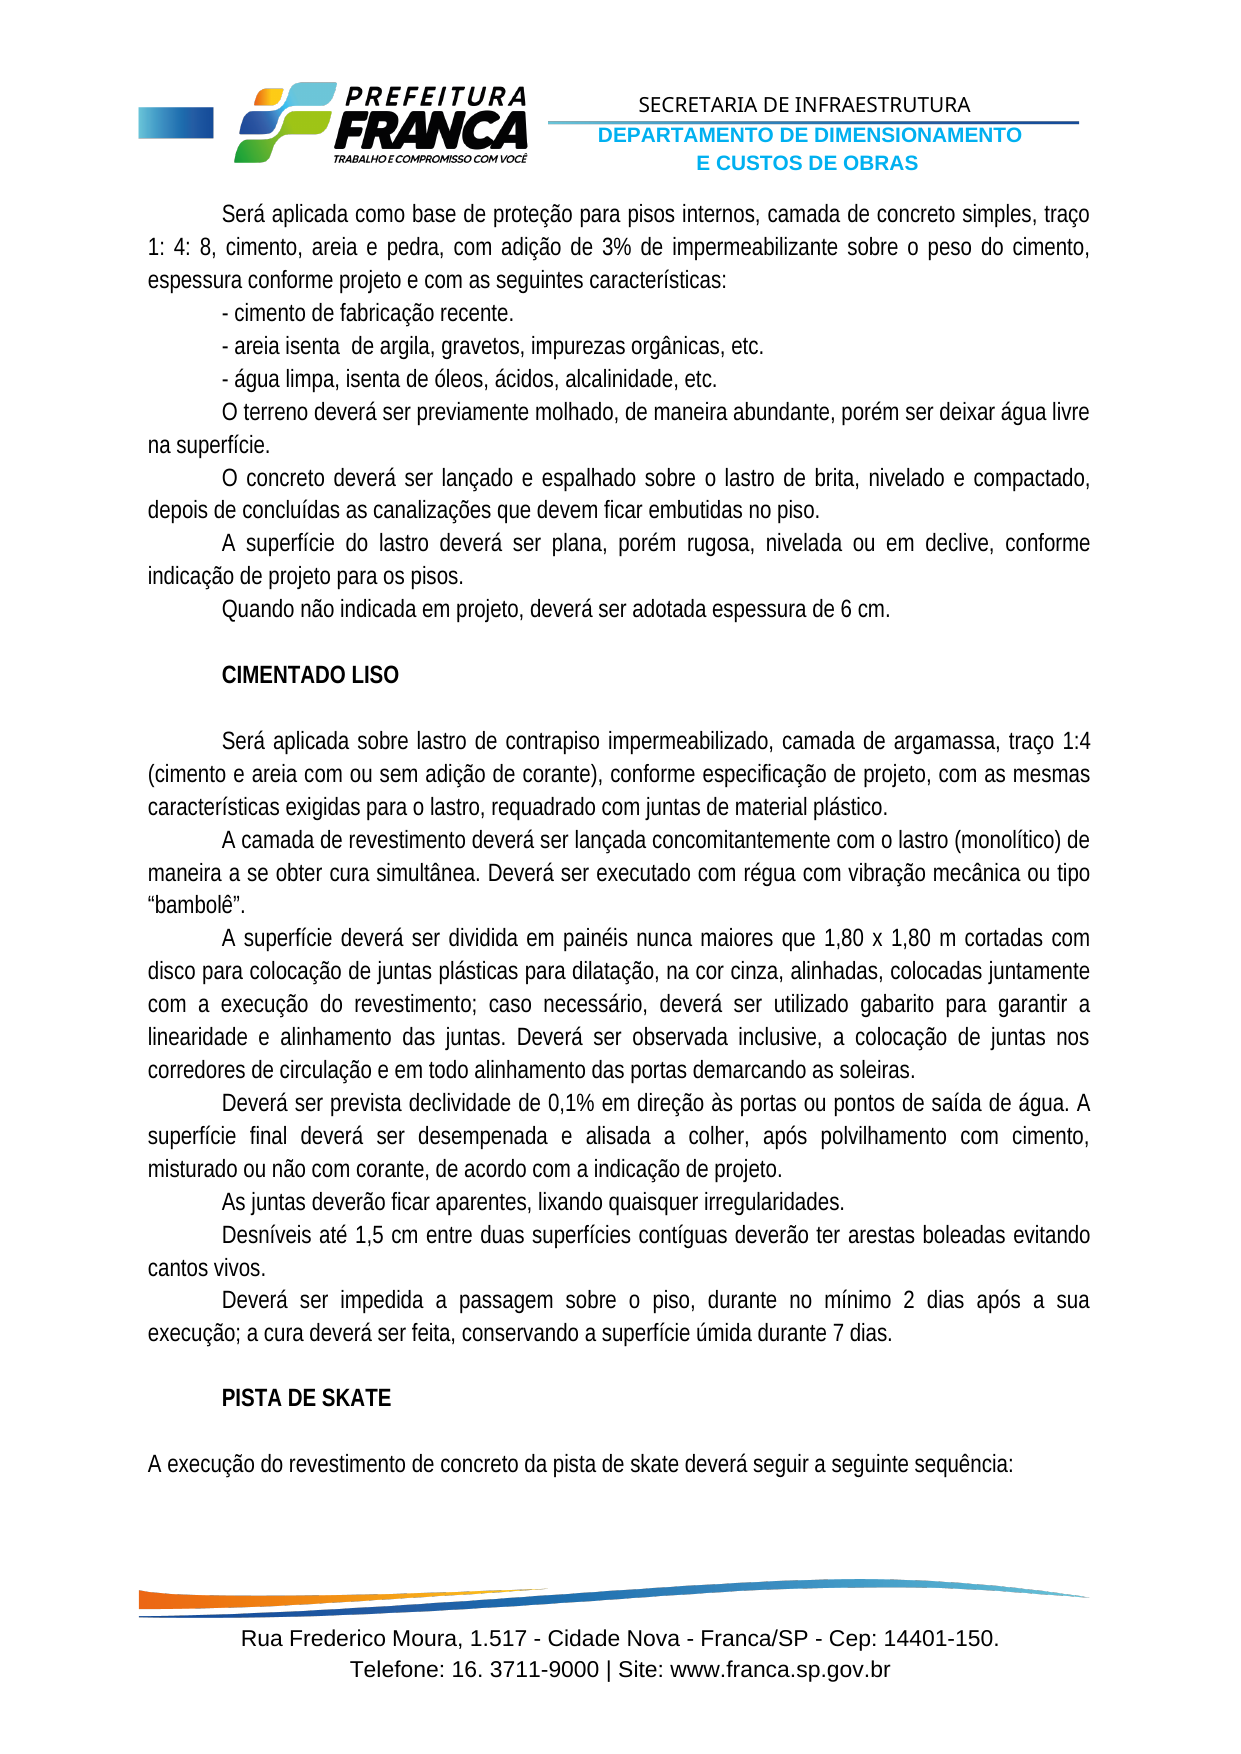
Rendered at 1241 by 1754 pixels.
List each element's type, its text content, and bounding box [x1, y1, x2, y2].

text A superfície deverá ser dividida em painéis nunca maiores que 1,80 x 1,80 m cortadas com disco para colocação de juntas plásticas para dilatação, na cor cinza, alinhadas, colocadas juntamente com a execução do revestimento; caso necessário, deverá ser utilizado gabarito para garantir a linearidade e alinhamento das juntas. Deverá ser observada inclusive, a colocação de juntas nos corredores de circulação e em todo alinhamento das portas demarcando as soleiras. [148, 923, 1092, 1084]
text As juntas deverão ficar aparentes, lixando quaisquer irregularidades. [148, 1187, 1092, 1215]
text Deverá ser impedida a passagem sobre o piso, durante no mínimo 2 dias após a sua execução; a cura deverá ser feita, conservando a superfície úmida durante 7 dias. [148, 1285, 1092, 1347]
text A execução do revestimento de concreto da pista de skate deverá seguir a seguinte sequência: [148, 1449, 1092, 1478]
picture [751, 158, 764, 163]
text - cimento de fabricação recente. [148, 298, 1092, 327]
text PISTA DE SKATE [148, 1383, 1092, 1412]
text A superfície do lastro deverá ser plana, porém rugosa, nivelada ou em declive, conforme indicação de projeto para os pisos. [148, 528, 1092, 590]
text Desníveis até 1,5 cm entre duas superfícies contíguas deverão ter arestas boleadas evitando cantos vivos. [148, 1219, 1092, 1281]
text Será aplicada como base de proteção para pisos internos, camada de concreto simples, traço 1: 4: 8, cimento, areia e pedra, com adição de 3% de impermeabilizante sobre o peso do cimento, espessura conforme projeto e com as seguintes características: [148, 199, 1092, 294]
text - água limpa, isenta de óleos, ácidos, alcalinidade, etc. [148, 364, 1092, 392]
text - areia isenta de argila, gravetos, impurezas orgânicas, etc. [148, 331, 1092, 359]
picture [138, 1579, 1090, 1618]
text O terreno deverá ser previamente molhado, de maneira abundante, porém ser deixar água livre na superfície. [148, 397, 1092, 458]
text Será aplicada sobre lastro de contrapiso impermeabilizado, camada de argamassa, traço 1:4 (cimento e areia com ou sem adição de corante), conforme especificação de projeto, com as mesmas características exigidas para o lastro, requadrado com juntas de material plástico. [148, 726, 1092, 820]
text Deverá ser prevista declividade de 0,1% em direção às portas ou pontos de saída de água. A superfície final deverá ser desempenada e alisada a colher, após polvilhamento com cimento, misturado ou não com corante, de acordo com a indicação de projeto. [148, 1088, 1092, 1182]
picture [138, 82, 1080, 163]
text O concreto deverá ser lançado e espalhado sobre o lastro de brita, nivelado e compactado, depois de concluídas as canalizações que devem ficar embutidas no piso. [148, 462, 1092, 524]
text Quando não indicada em projeto, deverá ser adotada espessura de 6 cm. [148, 594, 1092, 623]
text CIMENTADO LISO [148, 660, 1092, 689]
text A camada de revestimento deverá ser lançada concomitantemente com o lastro (monolítico) de maneira a se obter cura simultânea. Deverá ser executado com régua com vibração mecânica ou tipo “bambolê”. [148, 824, 1092, 919]
